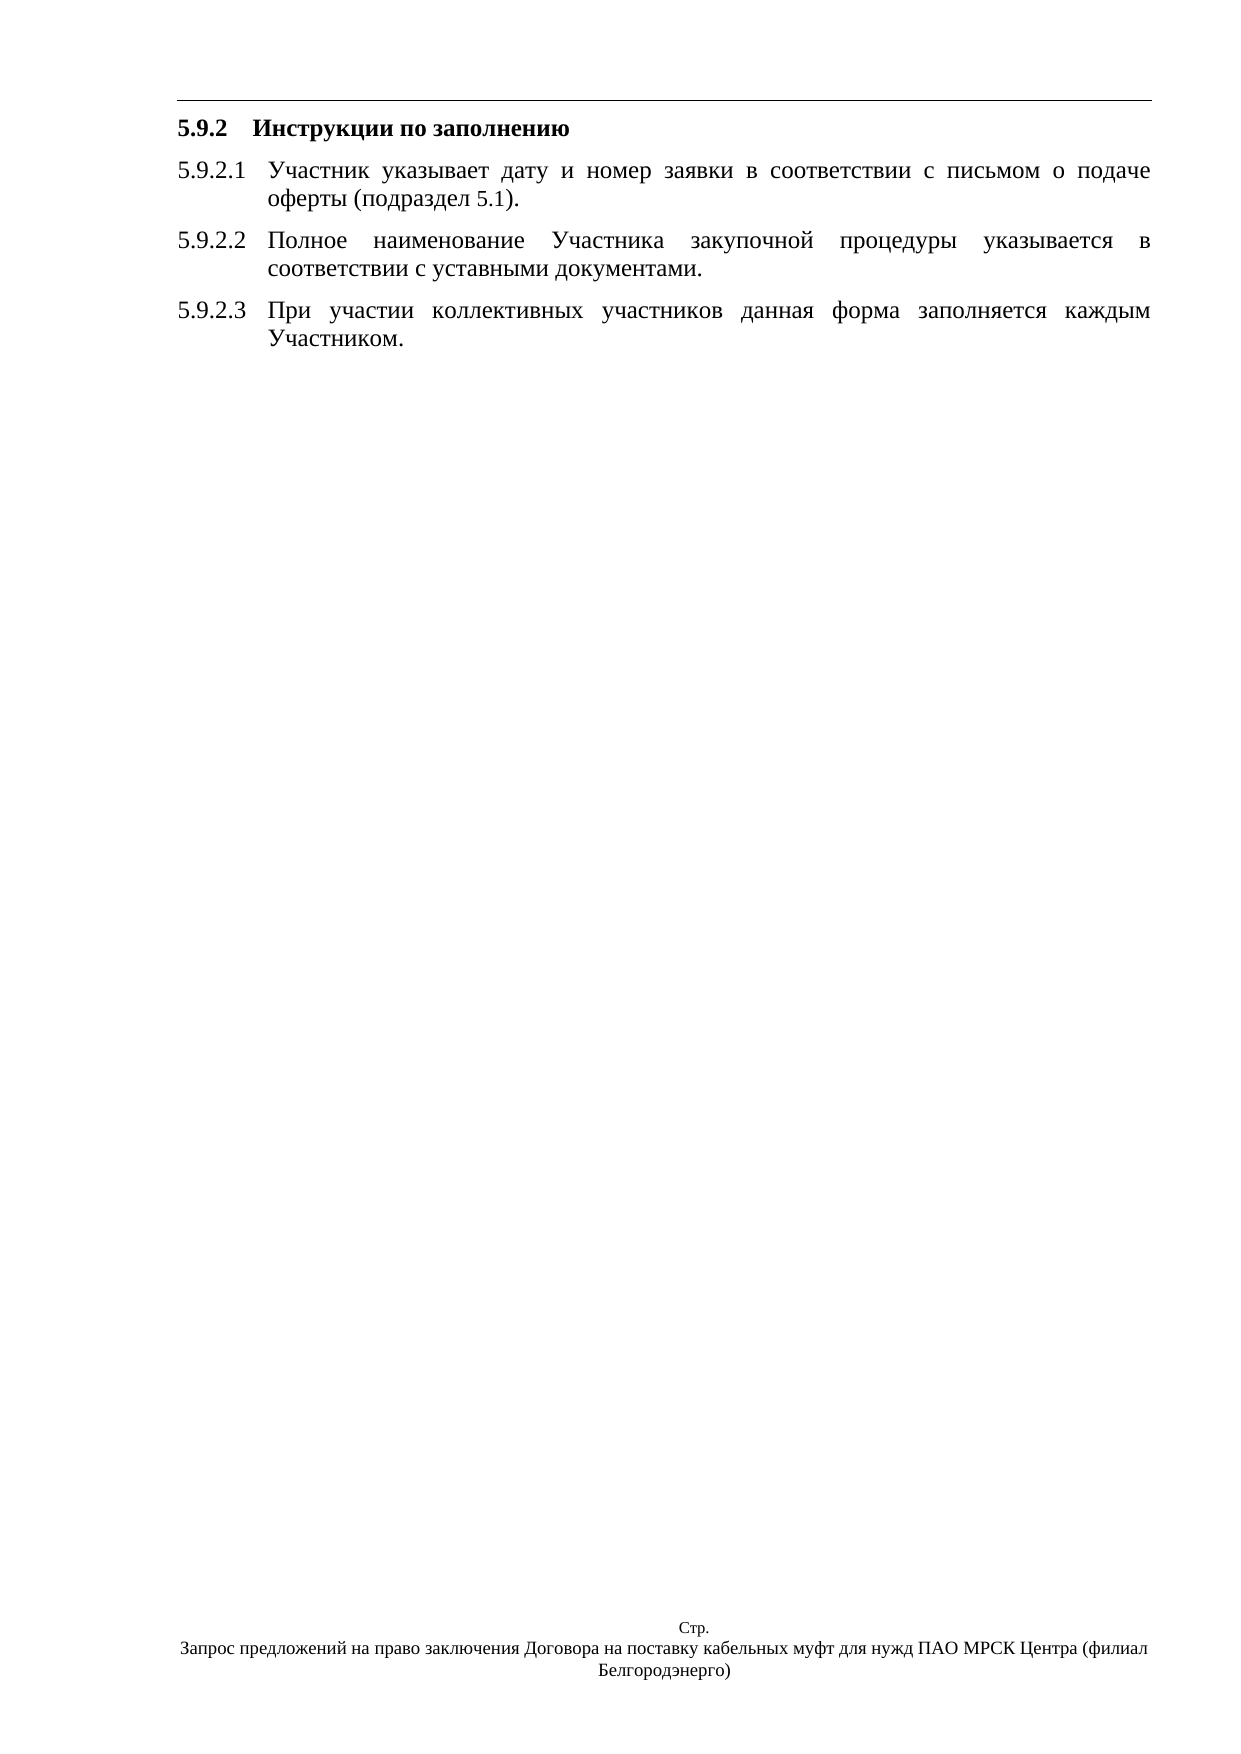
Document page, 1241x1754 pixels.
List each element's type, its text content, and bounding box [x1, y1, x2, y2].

list Полное наименование Участника закупочной процедуры указывается в соответствии с уставными документами. [177, 225, 1152, 282]
list Участник указывает дату и номер заявки в соответствии с письмом о подаче оферты (подраздел 5.1). [177, 155, 1152, 212]
list При участии коллективных участников данная форма заполняется каждым Участником. [177, 295, 1152, 352]
subtitle Инструкции по заполнению [177, 113, 1152, 142]
